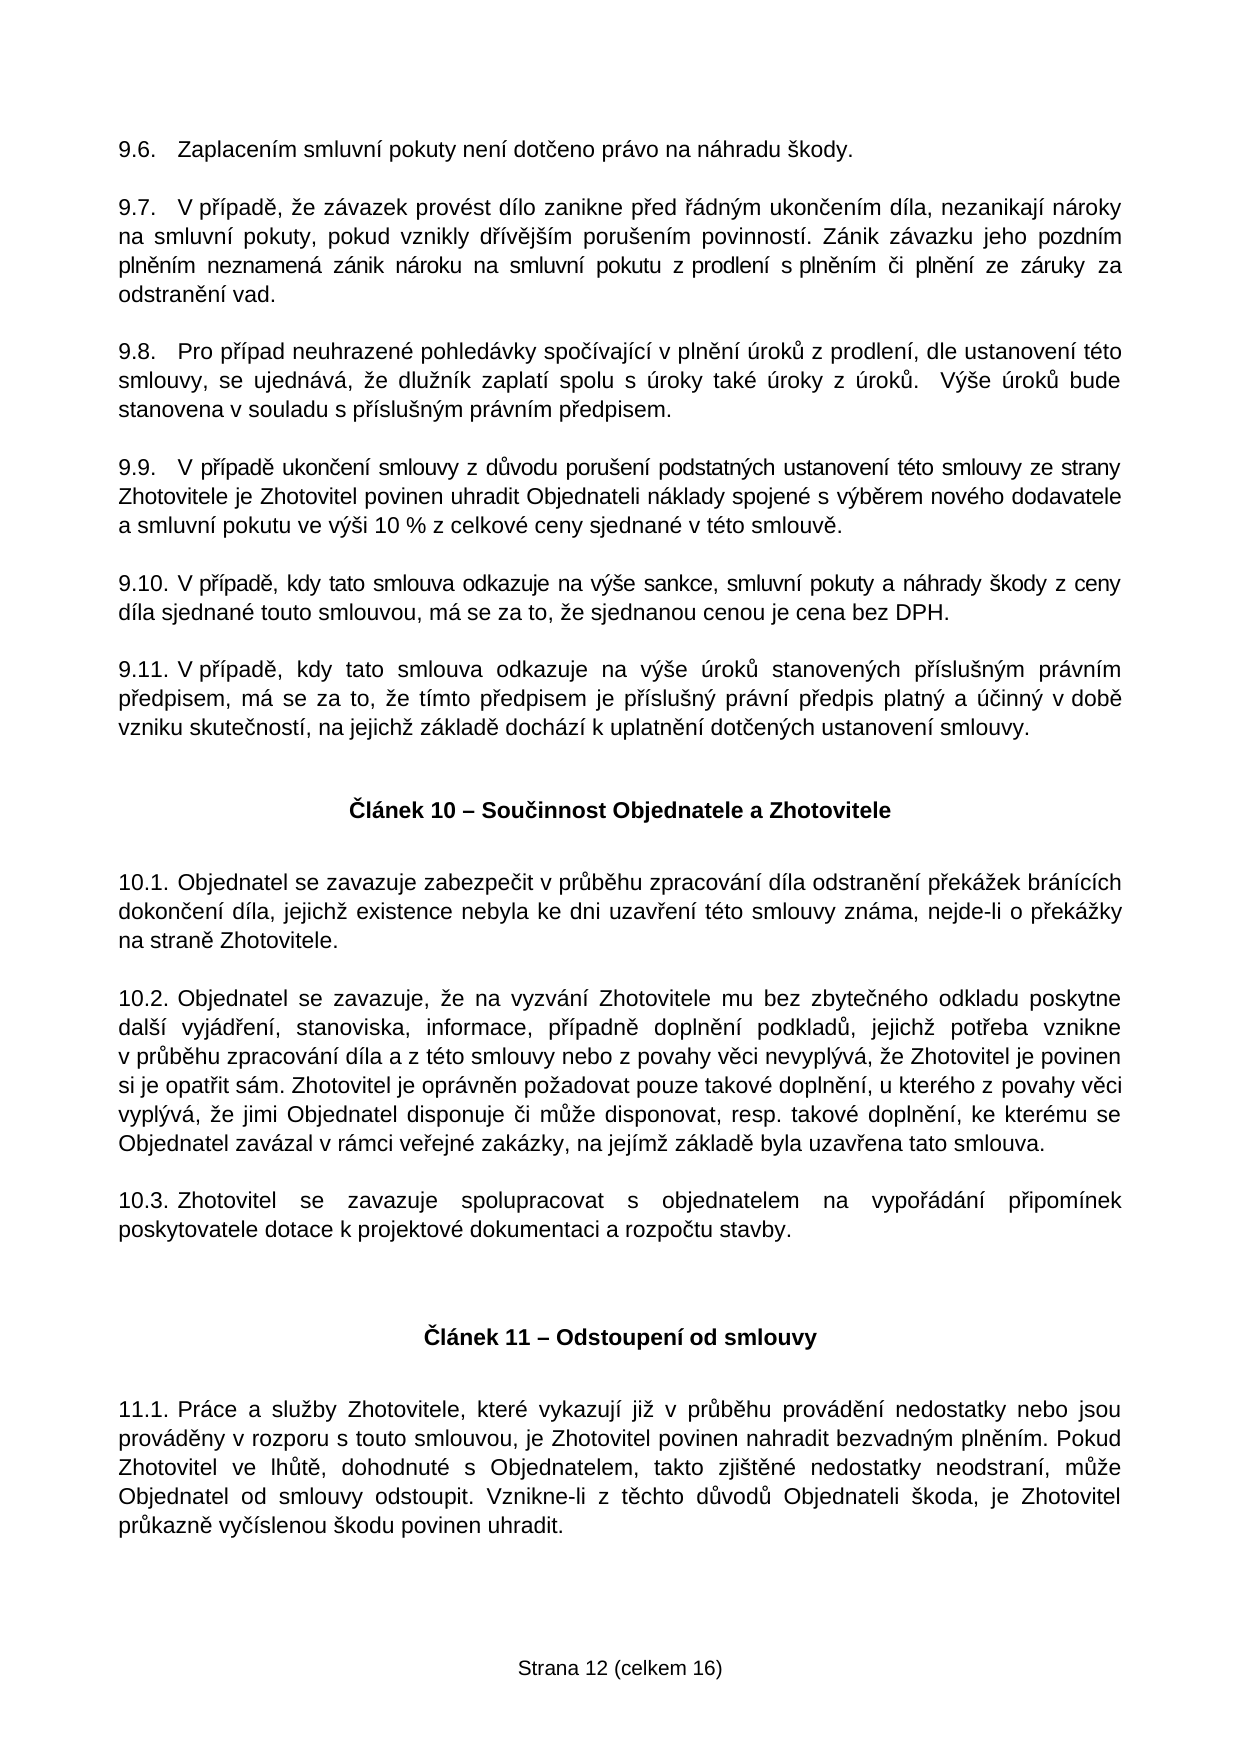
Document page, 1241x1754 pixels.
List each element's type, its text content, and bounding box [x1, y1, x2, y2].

text Článek 11 – Odstoupení od smlouvy [118, 1324, 1122, 1351]
list V případě, že závazek provést dílo zanikne před řádným ukončením díla, nezanikají nároky na smluvní pokuty, pokud vznikly dřívějším porušením povinností. Zánik závazku jeho pozdním plněním neznamená zánik nároku na smluvní pokutu z prodlení s plněním či plnění ze záruky za odstranění vad. [118, 194, 1122, 307]
list Objednatel se zavazuje, že na vyzvání Zhotovitele mu bez zbytečného odkladu poskytne další vyjádření, stanoviska, informace, případně doplnění podkladů, jejichž potřeba vznikne v průběhu zpracování díla a z této smlouvy nebo z povahy věci nevyplývá, že Zhotovitel je povinen si je opatřit sám. Zhotovitel je oprávněn požadovat pouze takové doplnění, u kterého z povahy věci vyplývá, že jimi Objednatel disponuje či může disponovat, resp. takové doplnění, ke kterému se Objednatel zavázal v rámci veřejné zakázky, na jejímž základě byla uzavřena tato smlouva. [118, 985, 1122, 1156]
list Objednatel se zavazuje zabezpečit v průběhu zpracování díla odstranění překážek bránících dokončení díla, jejichž existence nebyla ke dni uzavření této smlouvy známa, nejde-li o překážky na straně Zhotovitele. [118, 869, 1122, 953]
list Zhotovitel se zavazuje spolupracovat s objednatelem na vypořádání připomínek poskytovatele dotace k projektové dokumentaci a rozpočtu stavby. [118, 1187, 1122, 1243]
list Pro případ neuhrazené pohledávky spočívající v plnění úroků z prodlení, dle ustanovení této smlouvy, se ujednává, že dlužník zaplatí spolu s úroky také úroky z úroků. Výše úroků bude stanovena v souladu s příslušným právním předpisem. [118, 338, 1122, 423]
list V případě, kdy tato smlouva odkazuje na výše úroků stanovených příslušným právním předpisem, má se za to, že tímto předpisem je příslušný právní předpis platný a účinný v době vzniku skutečností, na jejichž základě dochází k uplatnění dotčených ustanovení smlouvy. [118, 656, 1122, 741]
text Článek 10 – Součinnost Objednatele a Zhotovitele [118, 797, 1122, 824]
list Zaplacením smluvní pokuty není dotčeno právo na náhradu škody. [118, 136, 1122, 162]
list V případě, kdy tato smlouva odkazuje na výše sankce, smluvní pokuty a náhrady škody z ceny díla sjednané touto smlouvou, má se za to, že sjednanou cenou je cena bez DPH. [118, 570, 1122, 625]
list Práce a služby Zhotovitele, které vykazují již v průběhu provádění nedostatky nebo jsou prováděny v rozporu s touto smlouvou, je Zhotovitel povinen nahradit bezvadným plněním. Pokud Zhotovitel ve lhůtě, dohodnuté s Objednatelem, takto zjištěné nedostatky neodstraní, může Objednatel od smlouvy odstoupit. Vznikne-li z těchto důvodů Objednateli škoda, je Zhotovitel průkazně vyčíslenou škodu povinen uhradit. [118, 1396, 1122, 1538]
list V případě ukončení smlouvy z důvodu porušení podstatných ustanovení této smlouvy ze strany Zhotovitele je Zhotovitel povinen uhradit Objednateli náklady spojené s výběrem nového dodavatele a smluvní pokutu ve výši 10 % z celkové ceny sjednané v této smlouvě. [118, 454, 1122, 538]
